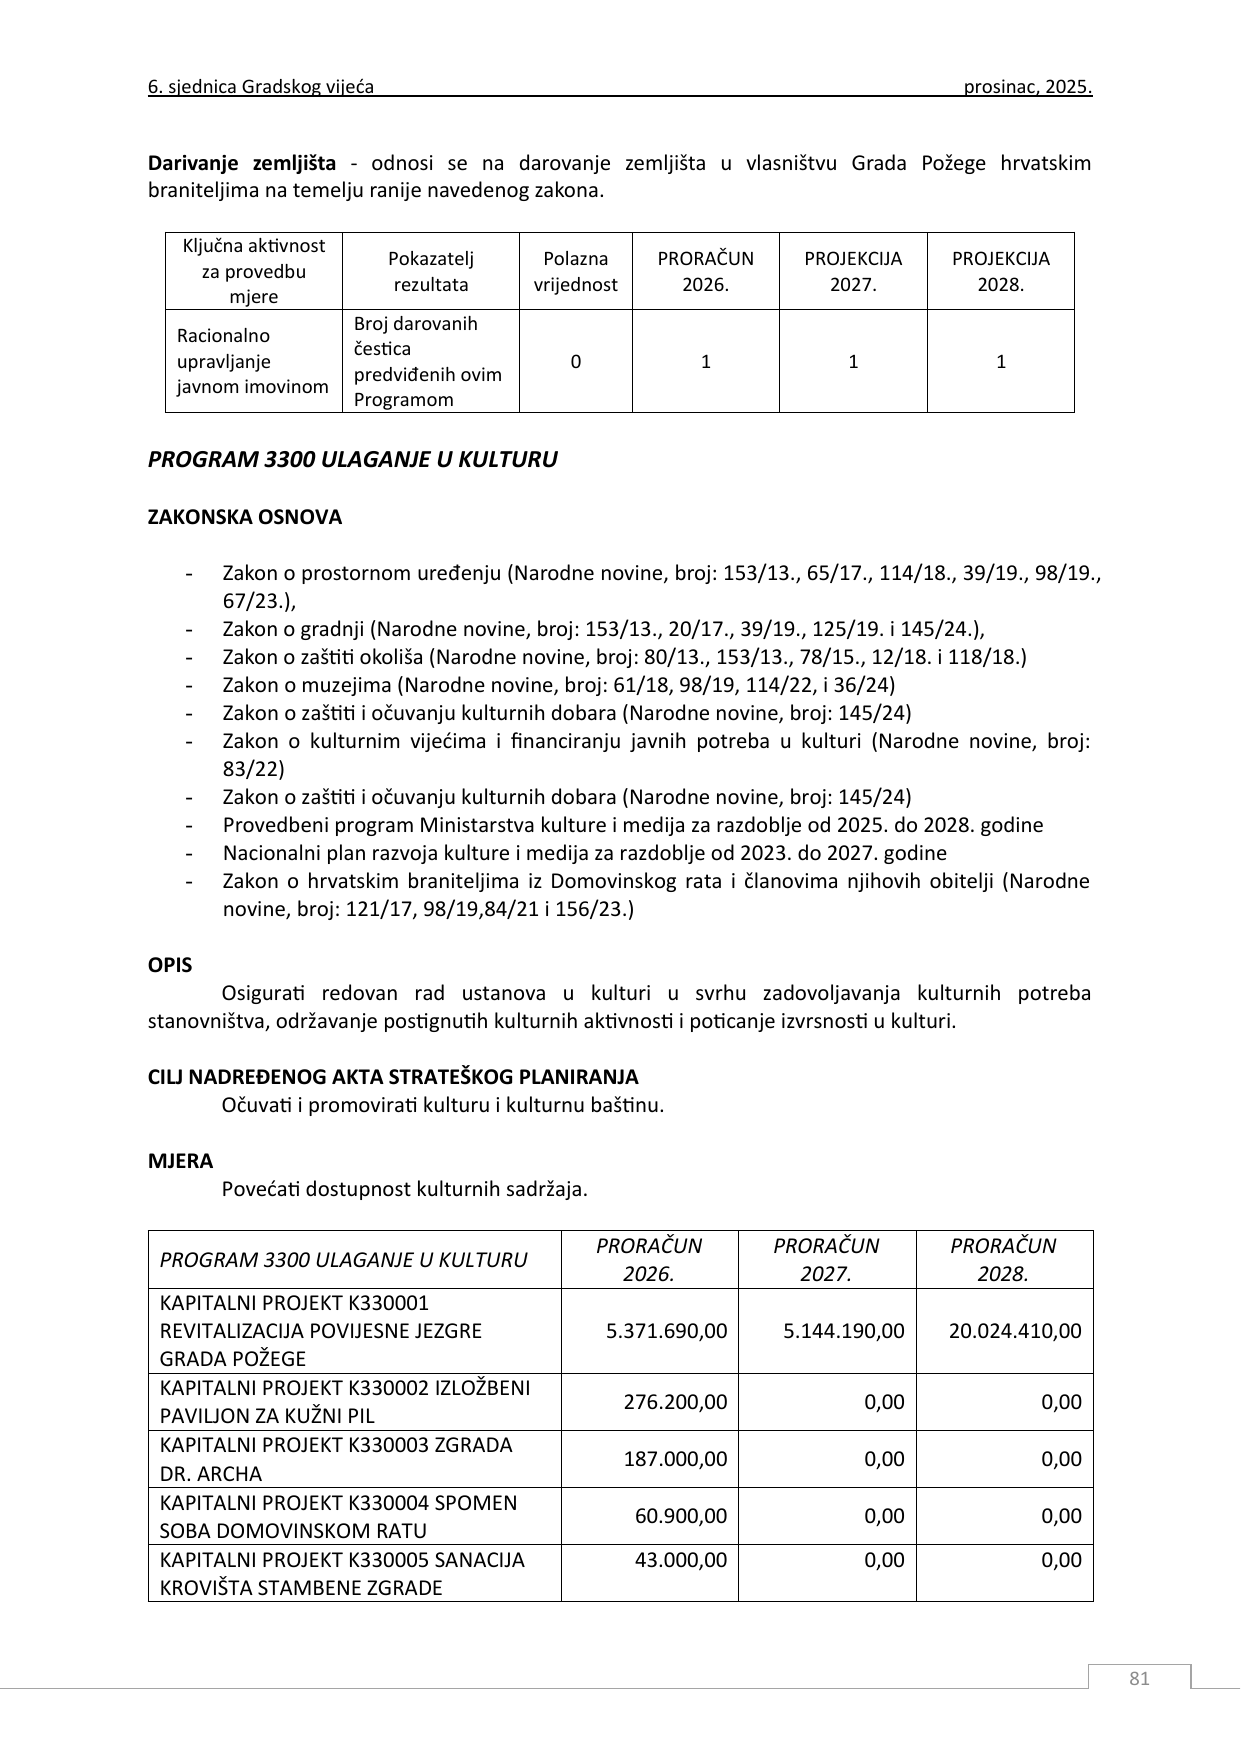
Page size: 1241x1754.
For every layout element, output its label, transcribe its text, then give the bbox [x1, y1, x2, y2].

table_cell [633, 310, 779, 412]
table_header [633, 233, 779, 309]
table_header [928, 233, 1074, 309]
list Zakon o zaštiti i očuvanju kulturnih dobara (Narodne novine, broj: 145/24) [185, 782, 1093, 810]
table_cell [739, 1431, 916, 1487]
text CILJ NADREĐENOG AKTA STRATEŠKOG PLANIRANJA [148, 1062, 1093, 1090]
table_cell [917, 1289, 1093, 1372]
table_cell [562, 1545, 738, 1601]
list Nacionalni plan razvoja kulture i medija za razdoblje od 2023. do 2027. godine [185, 838, 1093, 866]
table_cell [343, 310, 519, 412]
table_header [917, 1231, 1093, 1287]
list Zakon o zaštiti i očuvanju kulturnih dobara (Narodne novine, broj: 145/24) [185, 698, 1093, 726]
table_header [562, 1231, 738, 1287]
list Provedbeni program Ministarstva kulture i medija za razdoblje od 2025. do 2028. godine [185, 810, 1093, 838]
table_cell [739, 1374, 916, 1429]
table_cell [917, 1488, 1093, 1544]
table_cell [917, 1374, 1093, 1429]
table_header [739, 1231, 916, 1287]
text Osigurati redovan rad ustanova u kulturi u svrhu zadovoljavanja kulturnih potreba stanovništva, održavanje postignutih kulturnih aktivnosti i poticanje izvrsnosti u kulturi. [148, 978, 1093, 1034]
list Zakon o kulturnim vijećima i financiranju javnih potreba u kulturi (Narodne novine, broj: 83/22) [185, 726, 1093, 782]
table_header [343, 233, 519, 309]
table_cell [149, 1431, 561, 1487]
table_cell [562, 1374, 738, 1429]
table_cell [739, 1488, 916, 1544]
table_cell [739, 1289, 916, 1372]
list Zakon o zaštiti okoliša (Narodne novine, broj: 80/13., 153/13., 78/15., 12/18. i 118/18.) [185, 642, 1104, 670]
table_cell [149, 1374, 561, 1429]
text MJERA [148, 1146, 1093, 1174]
text Povećati dostupnost kulturnih sadržaja. [148, 1174, 1093, 1202]
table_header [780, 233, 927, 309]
text OPIS [148, 950, 1093, 978]
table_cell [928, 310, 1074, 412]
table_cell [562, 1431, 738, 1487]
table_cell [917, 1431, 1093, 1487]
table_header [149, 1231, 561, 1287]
list Zakon o muzejima (Narodne novine, broj: 61/18, 98/19, 114/22, i 36/24) [185, 670, 1093, 698]
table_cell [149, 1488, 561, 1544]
text ZAKONSKA OSNOVA [148, 502, 1093, 530]
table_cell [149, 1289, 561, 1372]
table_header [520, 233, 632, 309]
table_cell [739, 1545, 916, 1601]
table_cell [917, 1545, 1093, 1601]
text Darivanje zemljišta - odnosi se na darovanje zemljišta u vlasništvu Grada Požege hrvatskim braniteljima na temelju ranije navedenog zakona. [148, 148, 1093, 204]
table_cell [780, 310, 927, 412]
text PROGRAM 3300 ULAGANJE U KULTURU [148, 443, 1093, 474]
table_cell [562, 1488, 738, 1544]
list Zakon o prostornom uređenju (Narodne novine, broj: 153/13., 65/17., 114/18., 39/19., 98/19., 67/23.), [185, 558, 1104, 614]
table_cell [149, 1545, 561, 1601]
text Očuvati i promovirati kulturu i kulturnu baštinu. [148, 1090, 1093, 1118]
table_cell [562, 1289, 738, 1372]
list Zakon o gradnji (Narodne novine, broj: 153/13., 20/17., 39/19., 125/19. i 145/24.), [185, 614, 1104, 642]
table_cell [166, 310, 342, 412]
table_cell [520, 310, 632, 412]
list Zakon o hrvatskim braniteljima iz Domovinskog rata i članovima njihovih obitelji (Narodne novine, broj: 121/17, 98/19,84/21 i 156/23.) [185, 866, 1093, 922]
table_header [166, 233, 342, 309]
